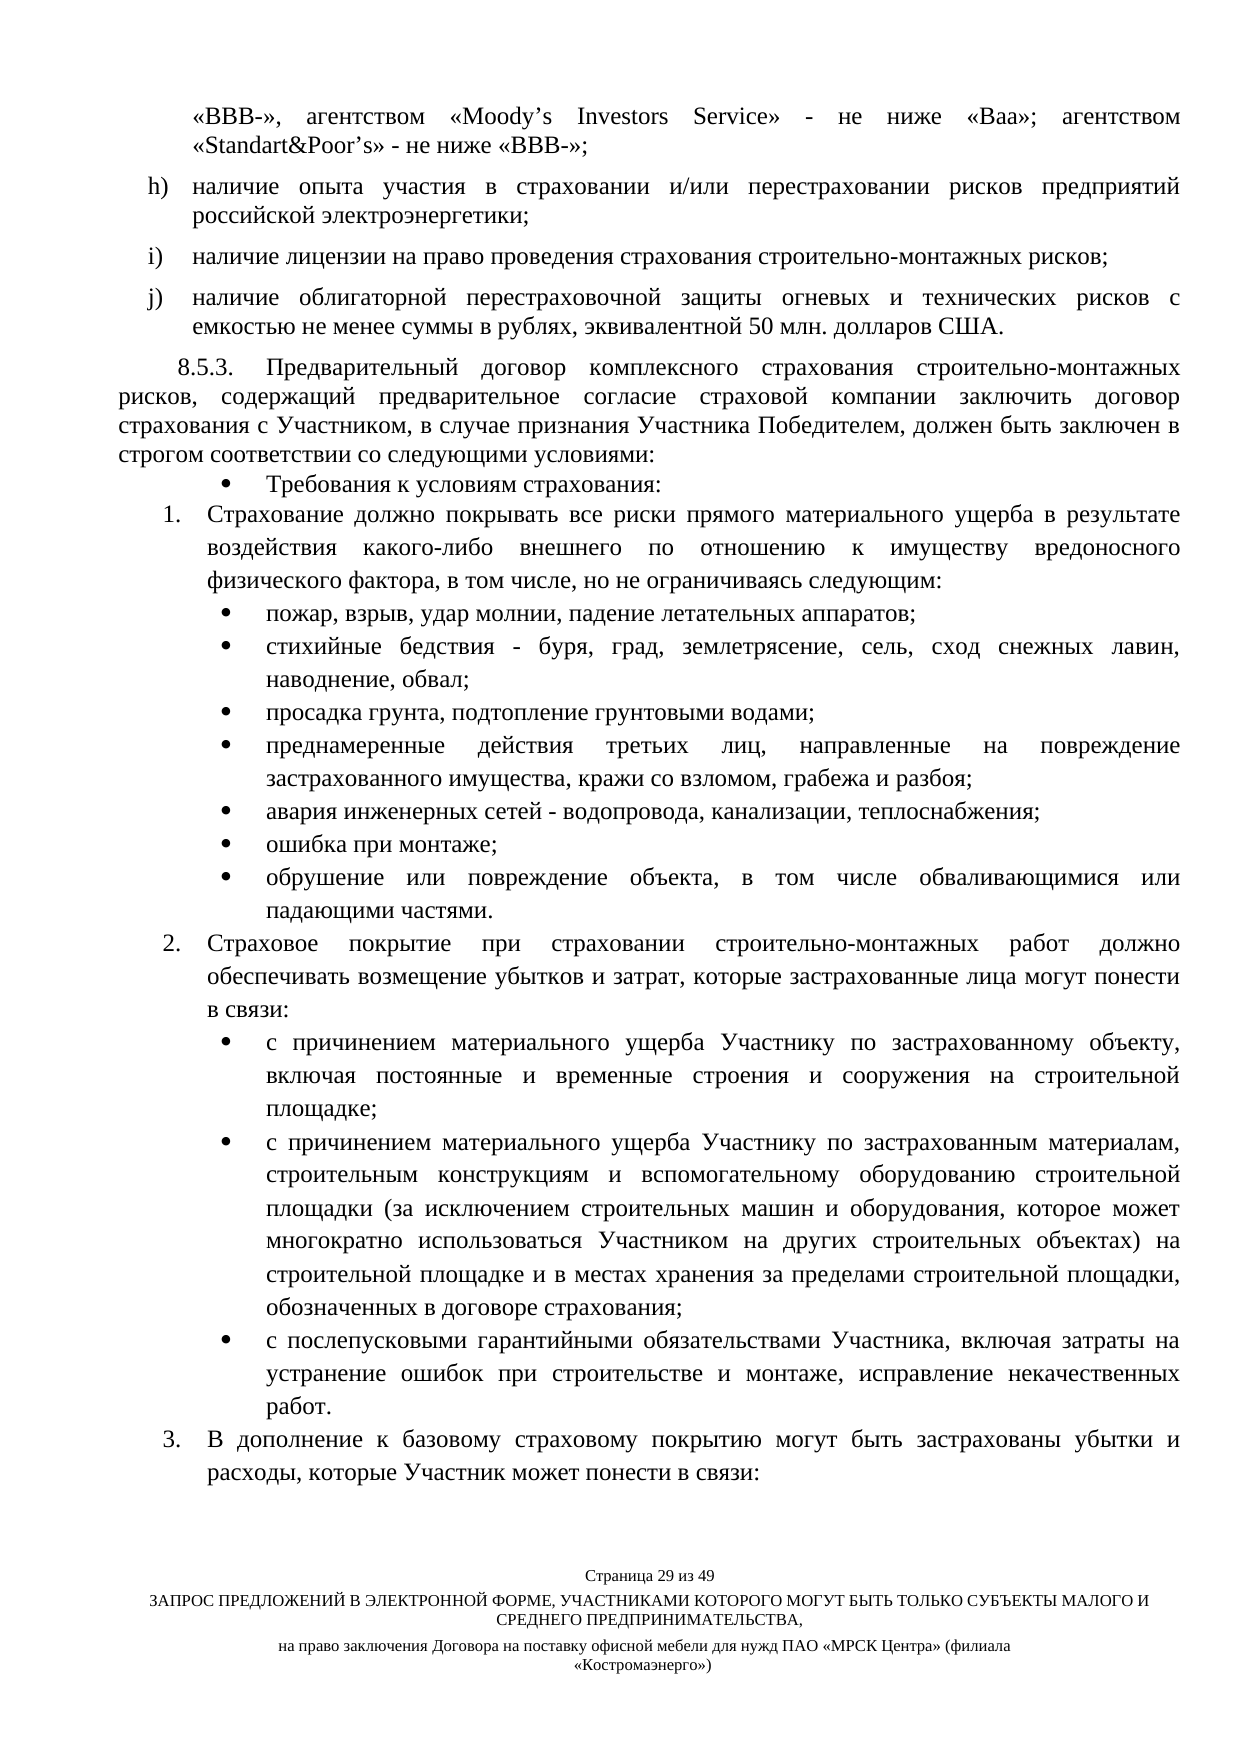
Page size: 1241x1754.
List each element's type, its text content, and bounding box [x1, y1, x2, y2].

list просадка грунта, подтопление грунтовыми водами; [222, 697, 1181, 726]
list Страхование должно покрывать все риски прямого материального ущерба в результате воздействия какого-либо внешнего по отношению к имуществу вредоносного физического фактора, в том числе, но не ограничиваясь следующим: [162, 499, 1181, 594]
list наличие облигаторной перестраховочной защиты огневых и технических рисков с емкостью не менее суммы в рублях, эквивалентной 50 млн. долларов США. [148, 282, 1181, 340]
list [148, 101, 1181, 159]
list В дополнение к базовому страховому покрытию могут быть застрахованы убытки и расходы, которые Участник может понести в связи: [162, 1424, 1181, 1486]
list с причинением материального ущерба Участнику по застрахованным материалам, строительным конструкциям и вспомогательному оборудованию строительной площадки (за исключением строительных машин и оборудования, которое может многократно использоваться Участником на других строительных объектах) на строительной площадке и в местах хранения за пределами строительной площадки, обозначенных в договоре страхования; [222, 1127, 1181, 1320]
list обрушение или повреждение объекта, в том числе обваливающимися или падающими частями. [222, 862, 1181, 924]
list стихийные бедствия - буря, град, землетрясение, сель, сход снежных лавин, наводнение, обвал; [222, 631, 1181, 693]
list пожар, взрыв, удар молнии, падение летательных аппаратов; [222, 598, 1181, 627]
list с послепусковыми гарантийными обязательствами Участника, включая затраты на устранение ошибок при строительстве и монтаже, исправление некачественных работ. [222, 1325, 1181, 1419]
list наличие лицензии на право проведения страхования строительно-монтажных рисков; [148, 241, 1181, 270]
list ошибка при монтаже; [222, 829, 1181, 858]
list наличие опыта участия в страховании и/или перестраховании рисков предприятий российской электроэнергетики; [148, 171, 1181, 229]
list преднамеренные действия третьих лиц, направленные на повреждение застрахованного имущества, кражи со взломом, грабежа и разбоя; [222, 730, 1181, 792]
list авария инженерных сетей - водопровода, канализации, теплоснабжения; [222, 796, 1181, 825]
list Страховое покрытие при страховании строительно-монтажных работ должно обеспечивать возмещение убытков и затрат, которые застрахованные лица могут понести в связи: [162, 928, 1181, 1023]
list с причинением материального ущерба Участнику по застрахованному объекту, включая постоянные и временные строения и сооружения на строительной площадке; [222, 1027, 1181, 1122]
subtitle Предварительный договор комплексного страхования строительно-монтажных рисков, содержащий предварительное согласие страховой компании заключить договор страхования с Участником, в случае признания Участника Победителем, должен быть заключен в строгом соответствии со следующими условиями: [118, 352, 1181, 467]
list Требования к условиям страхования: [222, 469, 1181, 498]
